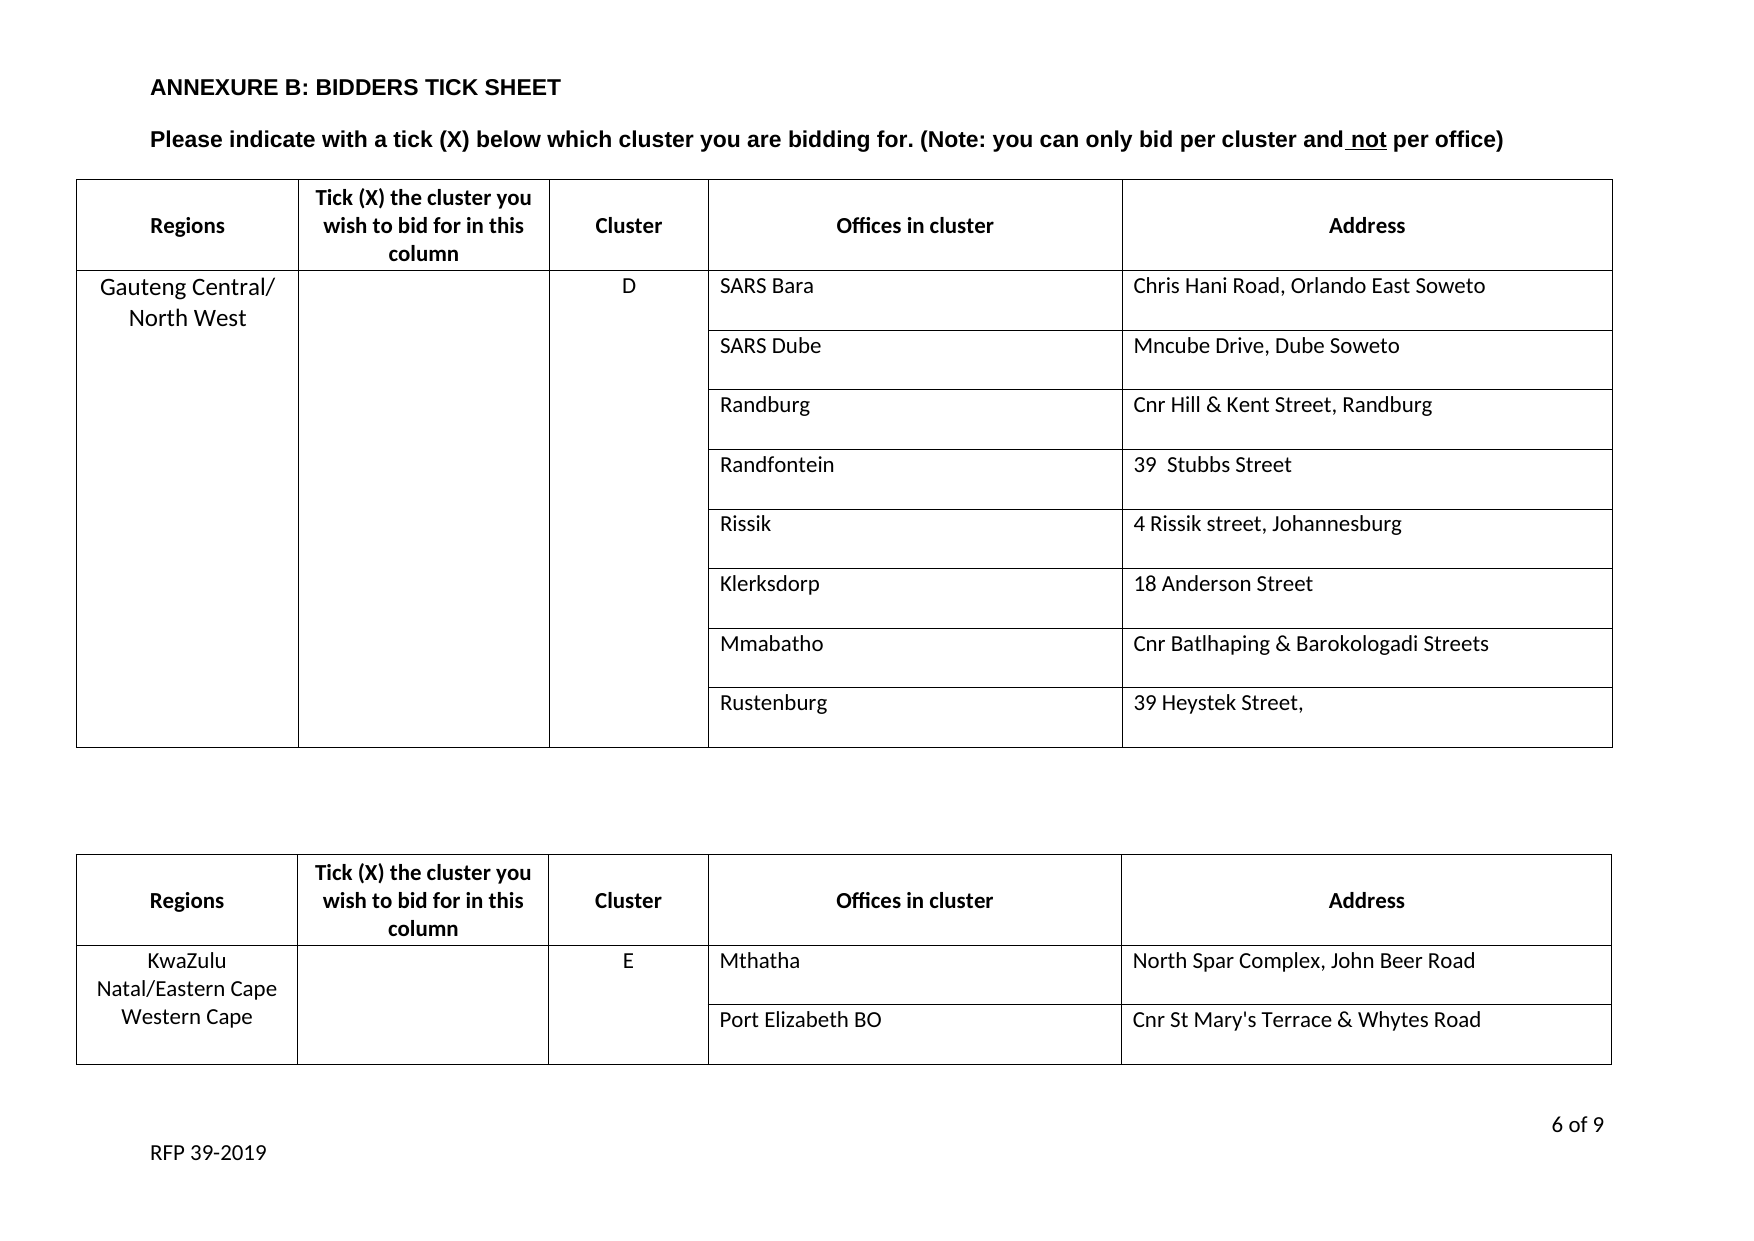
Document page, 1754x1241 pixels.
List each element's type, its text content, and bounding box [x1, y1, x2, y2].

table_header Cluster [549, 855, 708, 945]
table_cell Chris Hani Road, Orlando East Soweto [1123, 271, 1612, 330]
table_cell Mthatha [709, 946, 1121, 1004]
table_cell Randfontein [709, 450, 1122, 508]
table_header Tick (X) the cluster you wish to bid for in this column [299, 180, 549, 270]
table_cell Mncube Drive, Dube Soweto [1123, 331, 1612, 389]
table_cell [299, 271, 549, 747]
table_header Offices in cluster [709, 855, 1121, 945]
table_header Offices in cluster [709, 180, 1122, 270]
table_cell D [550, 271, 708, 747]
table_cell Port Elizabeth BO [709, 1005, 1121, 1064]
table_cell SARS Dube [709, 331, 1122, 389]
table_cell Gauteng Central/ North West [77, 271, 298, 747]
table_cell North Spar Complex, John Beer Road [1122, 946, 1611, 1004]
table_header Address [1122, 855, 1611, 945]
table_cell Randburg [709, 390, 1122, 449]
table_cell Rissik [709, 510, 1122, 568]
table_cell Rustenburg [709, 688, 1122, 747]
table_cell SARS Bara [709, 271, 1122, 330]
table_cell [298, 946, 548, 1064]
table_cell Klerksdorp [709, 569, 1122, 628]
table_cell Cnr Hill & Kent Street, Randburg [1123, 390, 1612, 449]
table_header Regions [77, 855, 297, 945]
table_cell Cnr Batlhaping & Barokologadi Streets [1123, 629, 1612, 687]
table_cell KwaZulu Natal/Eastern Cape Western Cape [77, 946, 297, 1064]
table_cell 18 Anderson Street [1123, 569, 1612, 628]
table_cell 39 Stubbs Street [1123, 450, 1612, 508]
table_header Cluster [550, 180, 708, 270]
table_header Regions [77, 180, 298, 270]
table_cell E [549, 946, 708, 1064]
table_cell 39 Heystek Street, [1123, 688, 1612, 747]
table_header Tick (X) the cluster you wish to bid for in this column [298, 855, 548, 945]
table_cell 4 Rissik street, Johannesburg [1123, 510, 1612, 568]
table_cell Cnr St Mary's Terrace & Whytes Road [1122, 1005, 1611, 1064]
table_header Address [1123, 180, 1612, 270]
table_cell Mmabatho [709, 629, 1122, 687]
